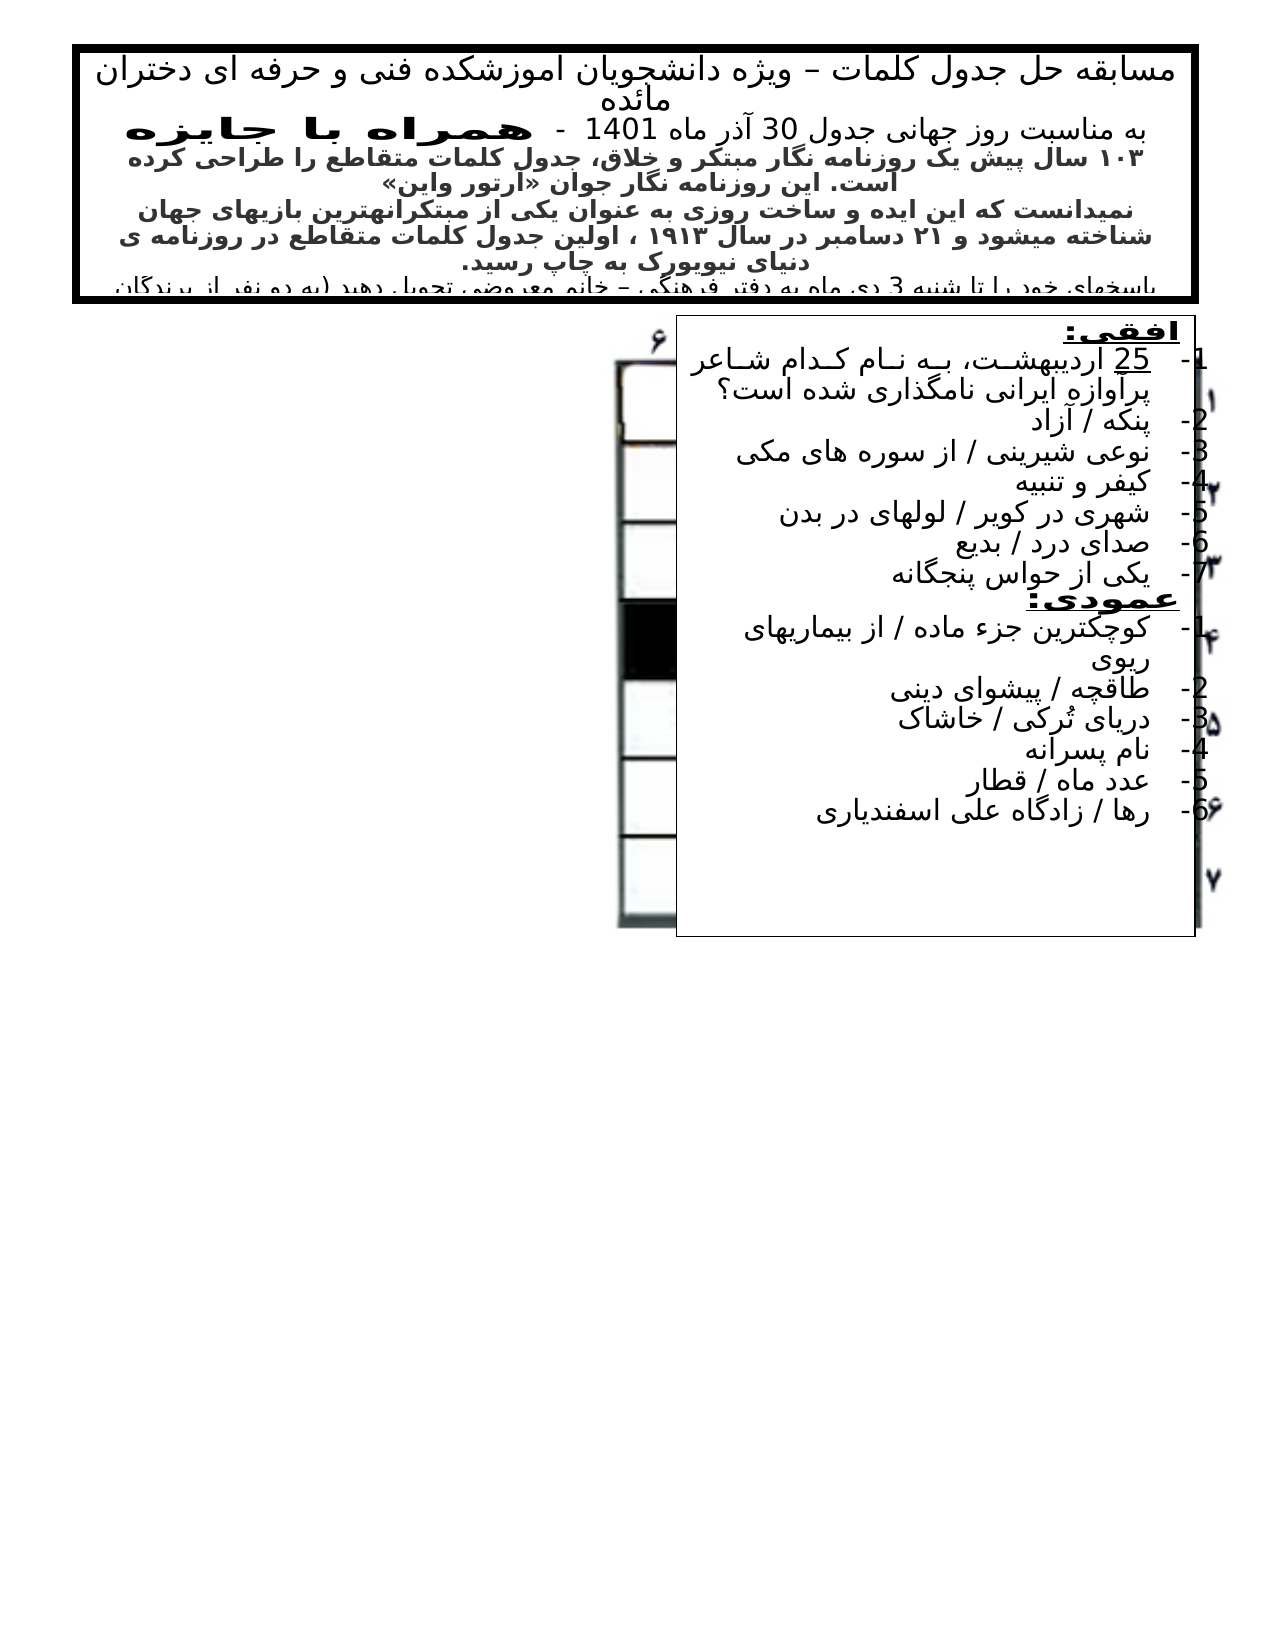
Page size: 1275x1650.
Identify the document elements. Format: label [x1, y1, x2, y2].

picture [1196, 540, 1205, 550]
picture [1196, 510, 1204, 520]
picture [1196, 741, 1202, 752]
picture [607, 315, 676, 937]
picture [1196, 473, 1202, 484]
picture [1196, 679, 1204, 692]
picture [1196, 778, 1204, 788]
picture [1196, 709, 1204, 726]
picture [1196, 808, 1205, 818]
picture [1196, 442, 1204, 459]
picture [1196, 315, 1228, 937]
picture [1196, 411, 1204, 424]
